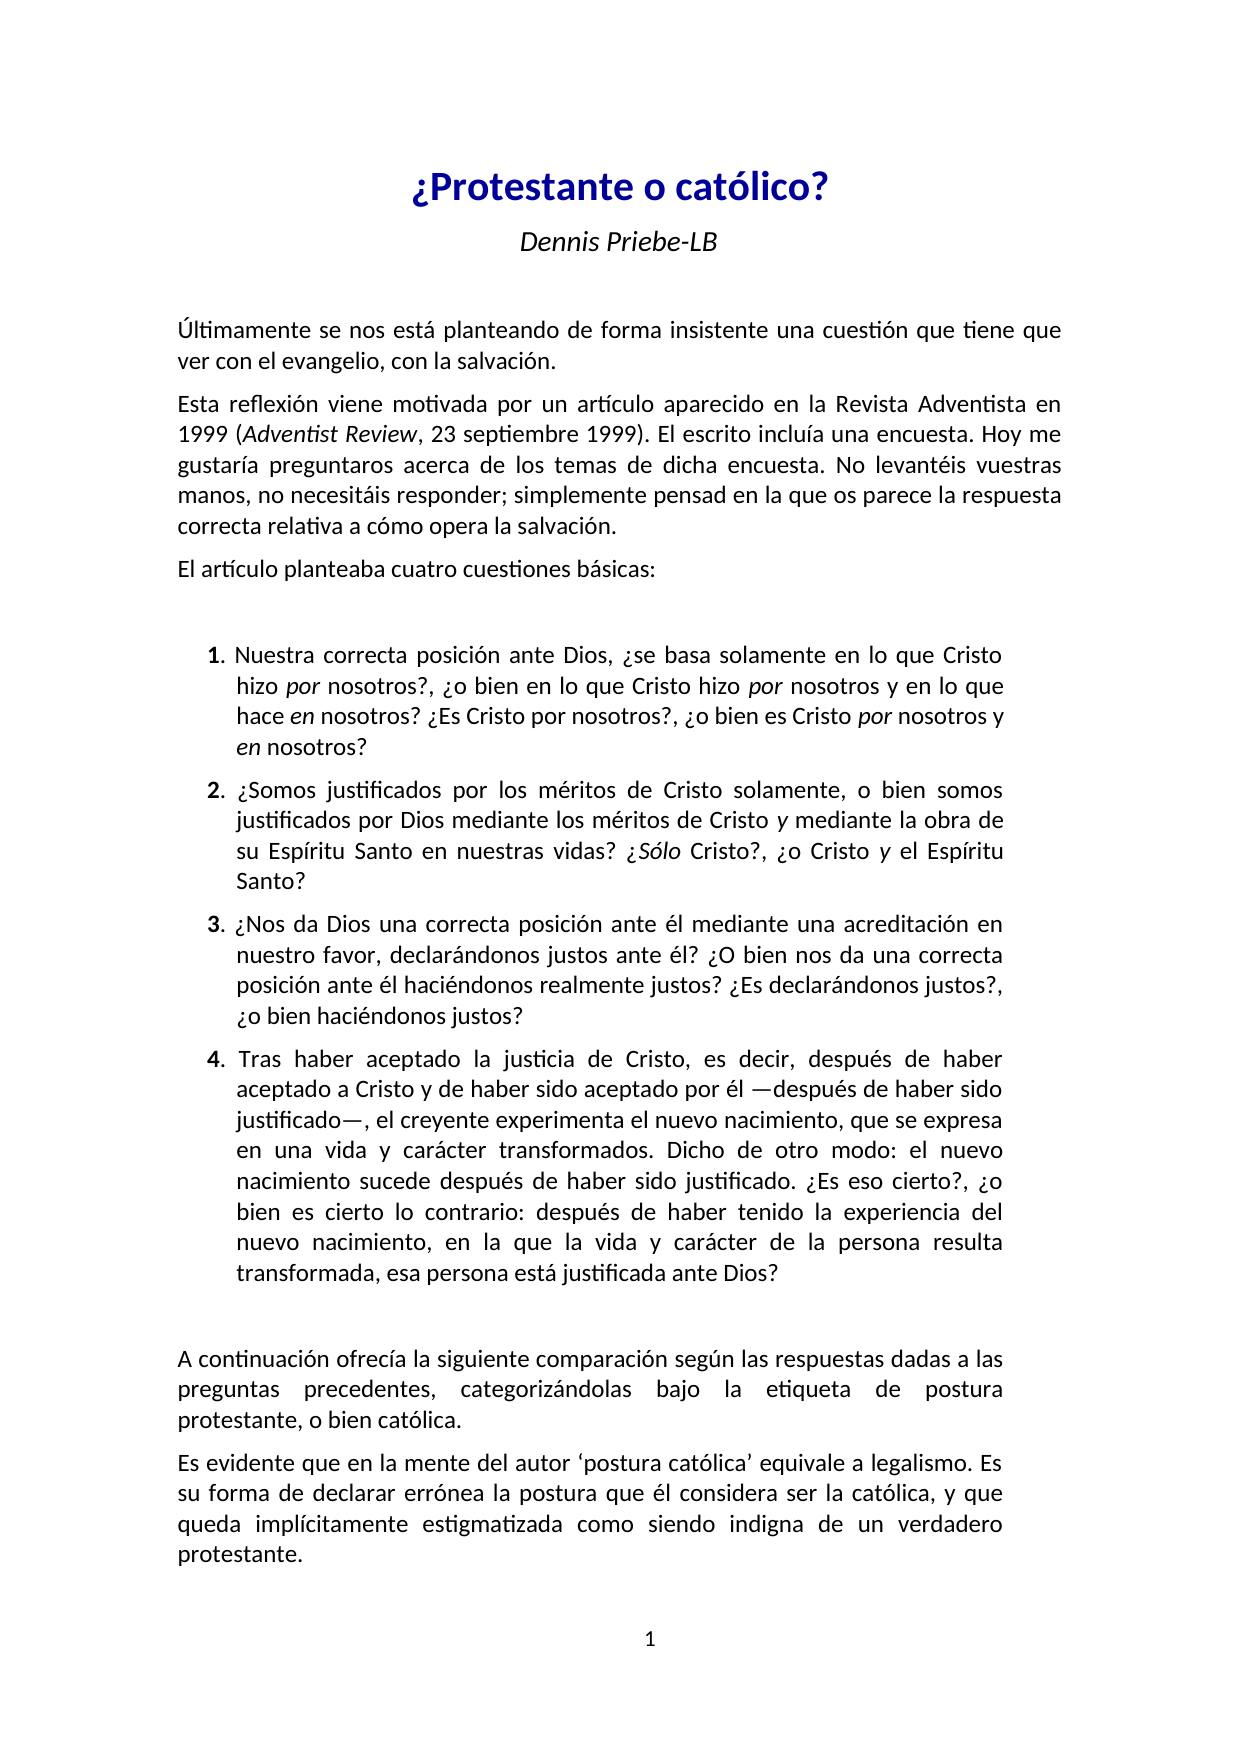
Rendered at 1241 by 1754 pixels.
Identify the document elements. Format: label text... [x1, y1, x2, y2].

text Esta reflexión viene motivada por un artículo aparecido en la Revista Adventista en 1999 (Adventist Review, 23 septiembre 1999). El escrito incluía una encuesta. Hoy me gustaría preguntaros acerca de los temas de dicha encuesta. No levantéis vuestras manos, no necesitáis responder; simplemente pensad en la que os parece la respuesta correcta relativa a cómo opera la salvación. [177, 388, 1063, 541]
text 4. Tras haber aceptado la justicia de Cristo, es decir, después de haber aceptado a Cristo y de haber sido aceptado por él —después de haber sido justificado—, el creyente experimenta el nuevo nacimiento, que se expresa en una vida y carácter transformados. Dicho de otro modo: el nuevo nacimiento sucede después de haber sido justificado. ¿Es eso cierto?, ¿o bien es cierto lo contrario: después de haber tenido la experiencia del nuevo nacimiento, en la que la vida y carácter de la persona resulta transformada, esa persona está justificada ante Dios? [207, 1043, 1004, 1287]
text Últimamente se nos está planteando de forma insistente una cuestión que tiene que ver con el evangelio, con la salvación. [177, 314, 1063, 376]
text Dennis Priebe-LB [177, 223, 1063, 259]
text 3. ¿Nos da Dios una correcta posición ante él mediante una acreditación en nuestro favor, declarándonos justos ante él? ¿O bien nos da una correcta posición ante él haciéndonos realmente justos? ¿Es declarándonos justos?, ¿o bien haciéndonos justos? [207, 908, 1004, 1031]
text El artículo planteaba cuatro cuestiones básicas: [177, 553, 1063, 584]
text A continuación ofrecía la siguiente comparación según las respuestas dadas a las preguntas precedentes, categorizándolas bajo la etiqueta de postura protestante, o bien católica. [177, 1343, 1004, 1434]
text 1. Nuestra correcta posición ante Dios, ¿se basa solamente en lo que Cristo hizo por nosotros?, ¿o bien en lo que Cristo hizo por nosotros y en lo que hace en nosotros? ¿Es Cristo por nosotros?, ¿o bien es Cristo por nosotros y en nosotros? [207, 639, 1004, 761]
text 2. ¿Somos justificados por los méritos de Cristo solamente, o bien somos justificados por Dios mediante los méritos de Cristo y mediante la obra de su Espíritu Santo en nuestras vidas? ¿Sólo Cristo?, ¿o Cristo y el Espíritu Santo? [207, 774, 1004, 896]
text ¿Protestante o católico? [177, 160, 1063, 211]
text Es evidente que en la mente del autor ‘postura católica’ equivale a legalismo. Es su forma de declarar errónea la postura que él considera ser la católica, y que queda implícitamente estigmatizada como siendo indigna de un verdadero protestante. [177, 1447, 1004, 1569]
